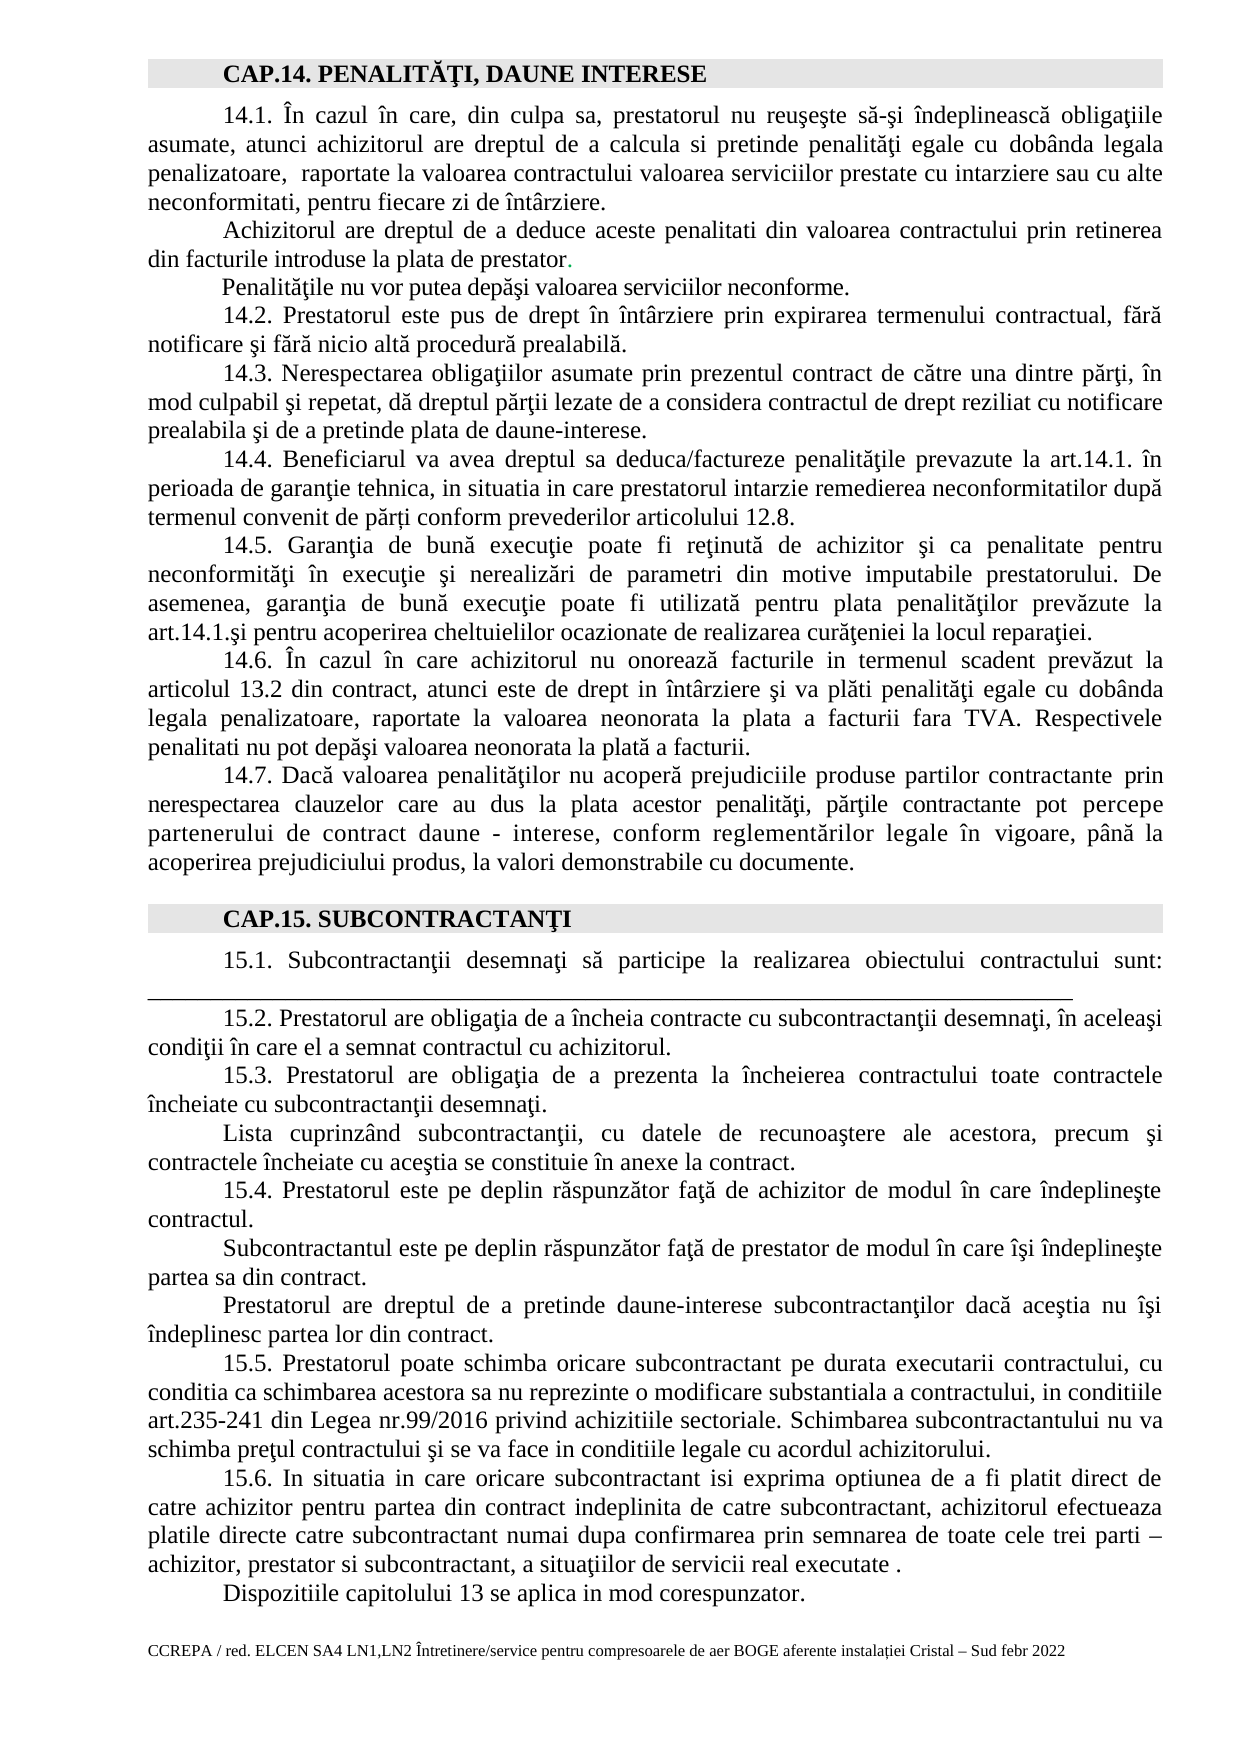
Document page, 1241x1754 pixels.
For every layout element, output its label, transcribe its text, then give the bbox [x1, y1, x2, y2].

text 15.6. In situatia in care oricare subcontractant isi exprima optiunea de a fi platit direct de catre achizitor pentru partea din contract indeplinita de catre subcontractant, achizitorul efectueaza platile directe catre subcontractant numai dupa confirmarea prin semnarea de toate cele trei parti – achizitor, prestator si subcontractant, a situaţiilor de servicii real executate . [148, 1463, 1163, 1578]
list 14.4. Beneficiarul va avea dreptul sa deduca/factureze penalităţile prevazute la art.14.1. în perioada de garanţie tehnica, in situatia in care prestatorul intarzie remedierea neconformitatilor după termenul convenit de părți conform prevederilor articolului 12.8. [148, 444, 1163, 531]
text Achizitorul are dreptul de a deduce aceste penalitati din valoarea contractului prin retinerea din facturile introduse la plata de prestator. [148, 215, 1163, 273]
text Lista cuprinzând subcontractanţii, cu datele de recunoaştere ale acestora, precum şi contractele încheiate cu aceştia se constituie în anexe la contract. [148, 1118, 1163, 1176]
text 15.1. Subcontractanţii desemnaţi să participe la realizarea obiectului contractului sunt: __________________________________________________________________________ [148, 946, 1163, 1003]
text 15.5. Prestatorul poate schimba oricare subcontractant pe durata executarii contractului, cu conditia ca schimbarea acestora sa nu reprezinte o modificare substantiala a contractului, in conditiile art.235-241 din Legea nr.99/2016 privind achizitiile sectoriale. Schimbarea subcontractantului nu va schimba preţul contractului şi se va face in conditiile legale cu acordul achizitorului. [148, 1348, 1163, 1463]
text 14.1. În cazul în care, din culpa sa, prestatorul nu reuşeşte să-şi îndeplinească obligaţiile asumate, atunci achizitorul are dreptul de a calcula si pretinde penalităţi egale cu dobânda legala penalizatoare, raportate la valoarea contractului valoarea serviciilor prestate cu intarziere sau cu alte neconformitati, pentru fiecare zi de întârziere. [148, 100, 1163, 215]
text 15.4. Prestatorul este pe deplin răspunzător faţă de achizitor de modul în care îndeplineşte contractul. [148, 1176, 1163, 1233]
text 15.3. Prestatorul are obligaţia de a prezenta la încheierea contractului toate contractele încheiate cu subcontractanţii desemnaţi. [148, 1061, 1163, 1118]
text Penalităţile nu vor putea depăşi valoarea serviciilor neconforme. [148, 273, 1162, 301]
subtitle CAP.15. SUBCONTRACTANŢI [148, 904, 1163, 933]
subtitle CAP.14. PENALITĂŢI, DAUNE INTERESE [148, 59, 1163, 88]
text Dispozitiile capitolului 13 se aplica in mod corespunzator. [148, 1578, 1163, 1607]
text 14.2. Prestatorul este pus de drept în întârziere prin expirarea termenului contractual, fără notificare şi fără nicio altă procedură prealabilă. [148, 301, 1163, 358]
text Subcontractantul este pe deplin răspunzător faţă de prestator de modul în care îşi îndeplineşte partea sa din contract. [148, 1233, 1163, 1291]
text 15.2. Prestatorul are obligaţia de a încheia contracte cu subcontractanţii desemnaţi, în aceleaşi condiţii în care el a semnat contractul cu achizitorul. [148, 1003, 1163, 1061]
text 14.5. Garanţia de bună execuţie poate fi reţinută de achizitor şi ca penalitate pentru neconformităţi în execuţie şi nerealizări de parametri din motive imputabile prestatorului. De asemenea, garanţia de bună execuţie poate fi utilizată pentru plata penalităţilor prevăzute la art.14.1.şi pentru acoperirea cheltuielilor ocazionate de realizarea curăţeniei la locul reparaţiei. [148, 531, 1163, 646]
text 14.3. Nerespectarea obligaţiilor asumate prin prezentul contract de către una dintre părţi, în mod culpabil şi repetat, dă dreptul părţii lezate de a considera contractul de drept reziliat cu notificare prealabila şi de a pretinde plata de daune-interese. [148, 358, 1163, 444]
text 14.7. Dacă valoarea penalităţilor nu acoperă prejudiciile produse partilor contractante prin nerespectarea clauzelor care au dus la plata acestor penalităţi, părţile contractante pot percepe partenerului de contract daune - interese, conform reglementărilor legale în vigoare, până la acoperirea prejudiciului produs, la valori demonstrabile cu documente. [148, 761, 1163, 876]
text 14.6. În cazul în care achizitorul nu onorează facturile in termenul scadent prevăzut la articolul 13.2 din contract, atunci este de drept in întârziere şi va plăti penalităţi egale cu dobânda legala penalizatoare, raportate la valoarea neonorata la plata a facturii fara TVA. Respectivele penalitati nu pot depăşi valoarea neonorata la plată a facturii. [148, 646, 1163, 761]
text Prestatorul are dreptul de a pretinde daune-interese subcontractanţilor dacă aceştia nu îşi îndeplinesc partea lor din contract. [148, 1291, 1163, 1348]
